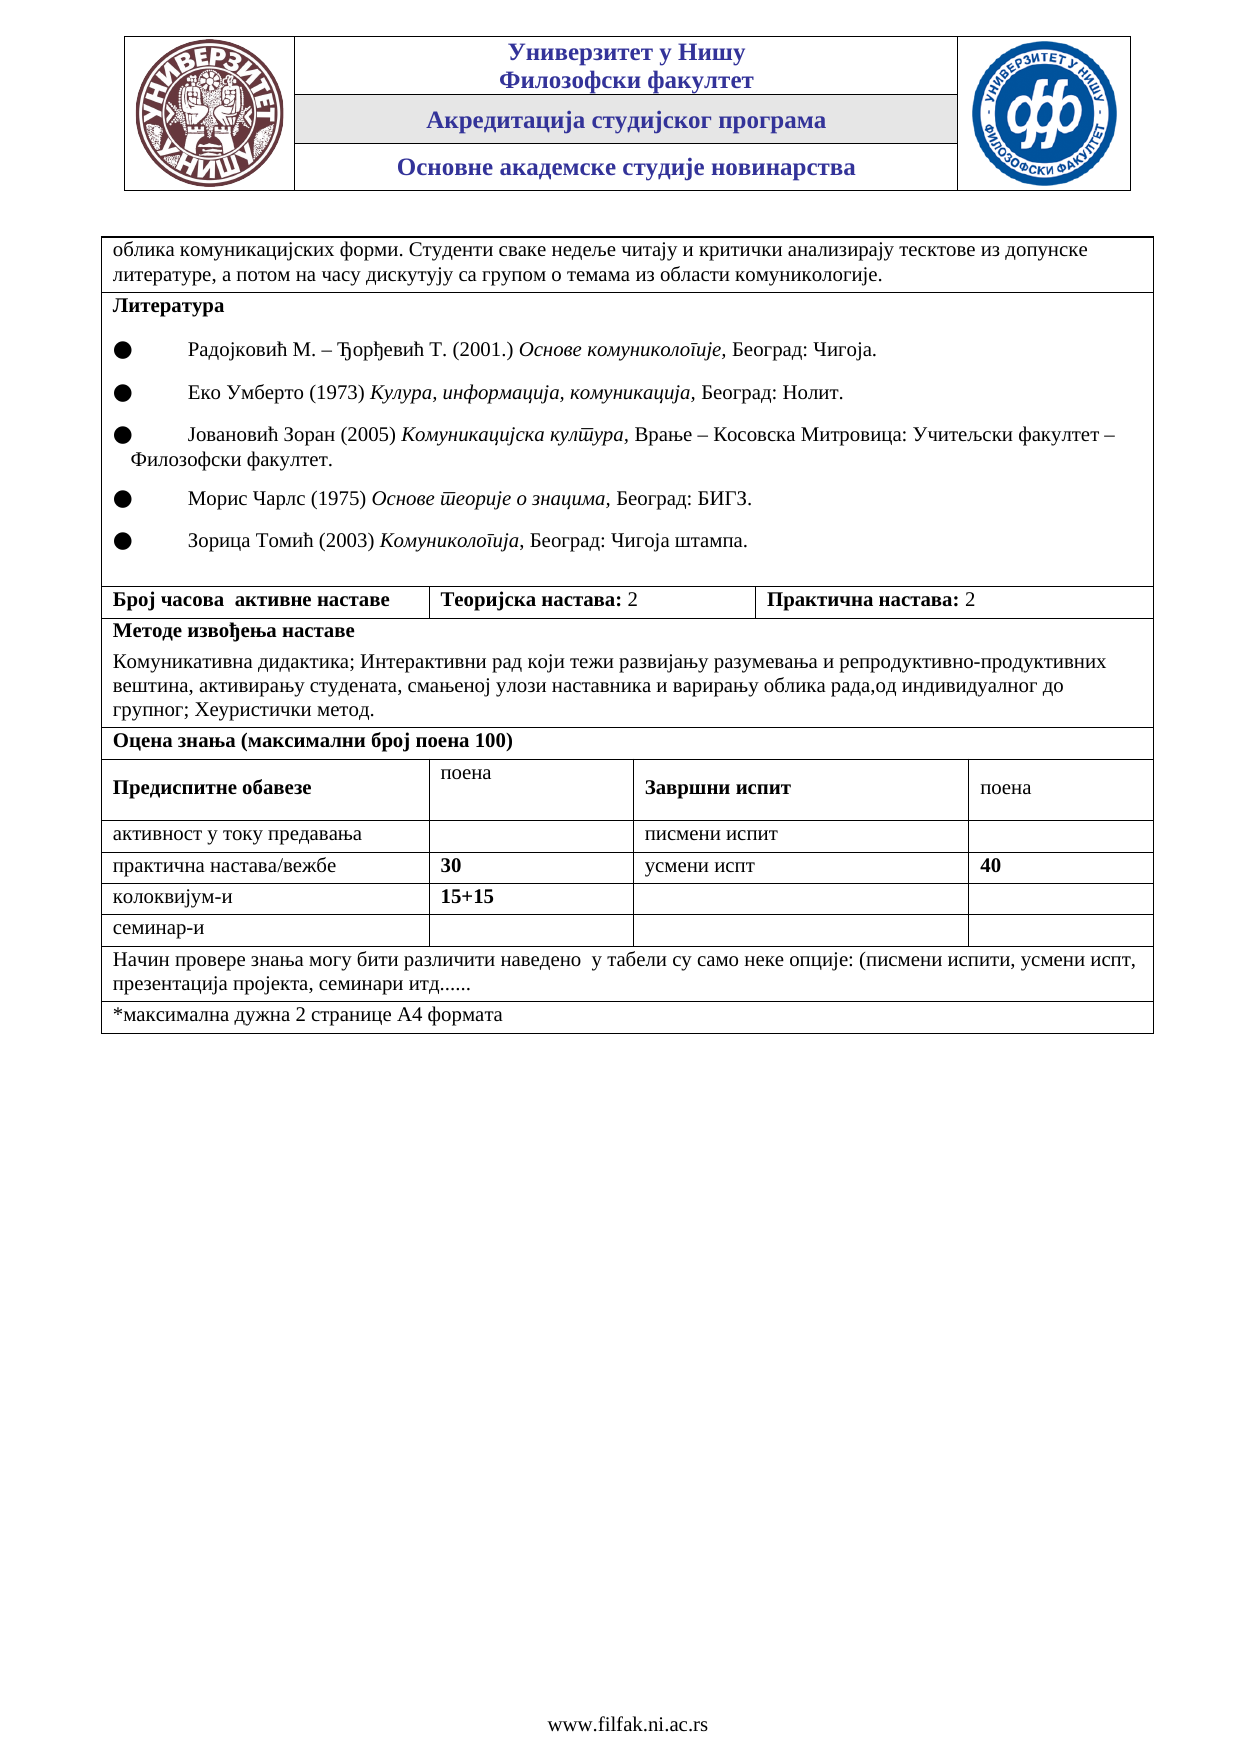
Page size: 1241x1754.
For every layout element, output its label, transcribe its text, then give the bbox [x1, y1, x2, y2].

table_cell [634, 884, 968, 914]
table_cell Методе извођења наставе Комуникативна дидактика; Интерактивни рад који тежи развијању разумевања и репродуктивно-продуктивних вештина, активирању студената, смањеној улози наставника и варирању облика рада,од индивидуалног до групног; Хеуристички метод. [102, 619, 1153, 727]
table_cell [430, 915, 633, 946]
table_cell Завршни испит [634, 760, 968, 820]
table_cell практична настава/вежбе [102, 853, 429, 883]
table_cell усмени испт [634, 853, 968, 883]
table_cell Оцена знања (максимални број поена 100) [102, 728, 1153, 758]
table_cell [430, 821, 633, 852]
table_cell *максимална дужна 2 странице А4 формата [102, 1002, 1153, 1032]
table_cell поена [430, 760, 633, 820]
table_cell Начин провере знања могу бити различити наведено у табели су само неке опције: (писмени испити, усмени испт, презентација пројекта, семинари итд...... [102, 947, 1153, 1001]
table_cell 30 [430, 853, 633, 883]
table_cell Теоријска настава: 2 [430, 587, 755, 617]
table_cell писмени испит [634, 821, 968, 852]
table_cell Практична настава: 2 [756, 587, 1153, 617]
table_cell [969, 821, 1153, 852]
table_cell [969, 915, 1153, 946]
table_cell [969, 884, 1153, 914]
table_cell 15+15 [430, 884, 633, 914]
table_cell Број часова активне наставе [102, 587, 429, 617]
table_cell поена [969, 760, 1153, 820]
table_cell [634, 915, 968, 946]
table_cell колоквијум-и [102, 884, 429, 914]
table_cell Литература Радојковић М. – Ђорђевић Т. (2001.) Основе комуникологије, Београд: Чигоја. Еко Умберто (1973) Кулура, информација, комуникација, Београд: Нолит. Јовановић Зоран (2005) Комуникацијска култура, Врање – Косовска Митровица: Учитељски факултет – Филозофски факултет. Морис Чарлс (1975) Основе теорије о знацима, Београд: БИГЗ. Зорица Томић (2003) Комуникологија, Београд: Чигоја штампа. [102, 293, 1153, 586]
table_cell активност у току предавања [102, 821, 429, 852]
picture [135, 39, 284, 187]
picture [969, 38, 1120, 189]
table_cell 40 [969, 853, 1153, 883]
table_cell Предиспитне обавезе [102, 760, 429, 820]
table_cell семинар-и [102, 915, 429, 946]
